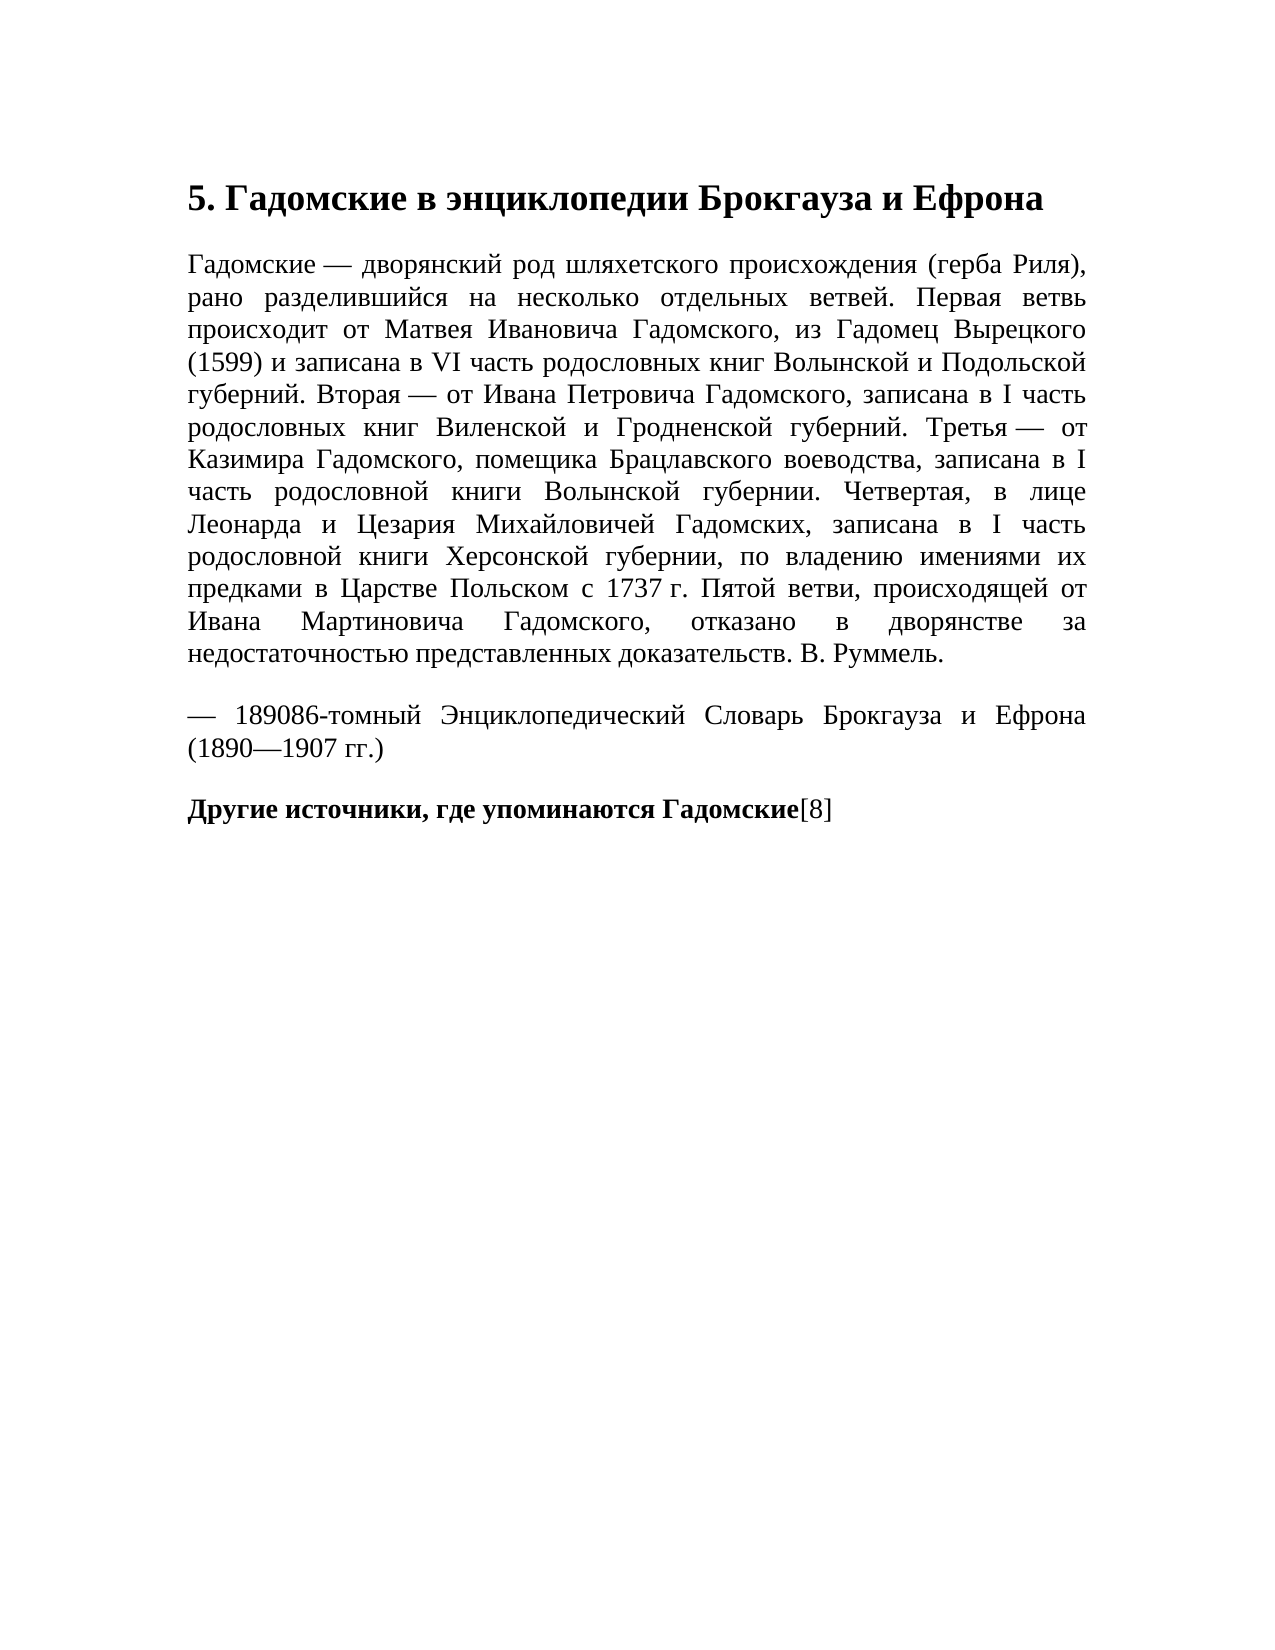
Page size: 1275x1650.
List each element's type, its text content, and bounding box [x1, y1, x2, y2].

text — 189086-томный Энциклопедический Словарь Брокгауза и Ефрона (1890—1907 гг.) [187, 698, 1087, 763]
text Другие источники, где упоминаются Гадомские[8] [187, 792, 1087, 837]
list 5. Гадомские в энциклопедии Брокгауза и Ефрона [187, 175, 1087, 218]
text Гадомские — дворянский род шляхетского происхождения (герба Риля), рано разделившийся на несколько отдельных ветвей. Первая ветвь происходит от Матвея Ивановича Гадомского, из Гадомец Вырецкого (1599) и записана в VI часть родословных книг Волынской и Подольской губерний. Вторая — от Ивана Петровича Гадомского, записана в I часть родословных книг Виленской и Гродненской губерний. Третья — от Казимира Гадомского, помещика Брацлавского воеводства, записана в I часть родословной книги Волынской губернии. Четвертая, в лице Леонарда и Цезария Михайловичей Гадомских, записана в I часть родословной книги Херсонской губернии, по владению имениями их предками в Царстве Польском с 1737 г. Пятой ветви, происходящей от Ивана Мартиновича Гадомского, отказано в дворянстве за недостаточностью представленных доказательств. В. Руммель. [187, 248, 1087, 669]
